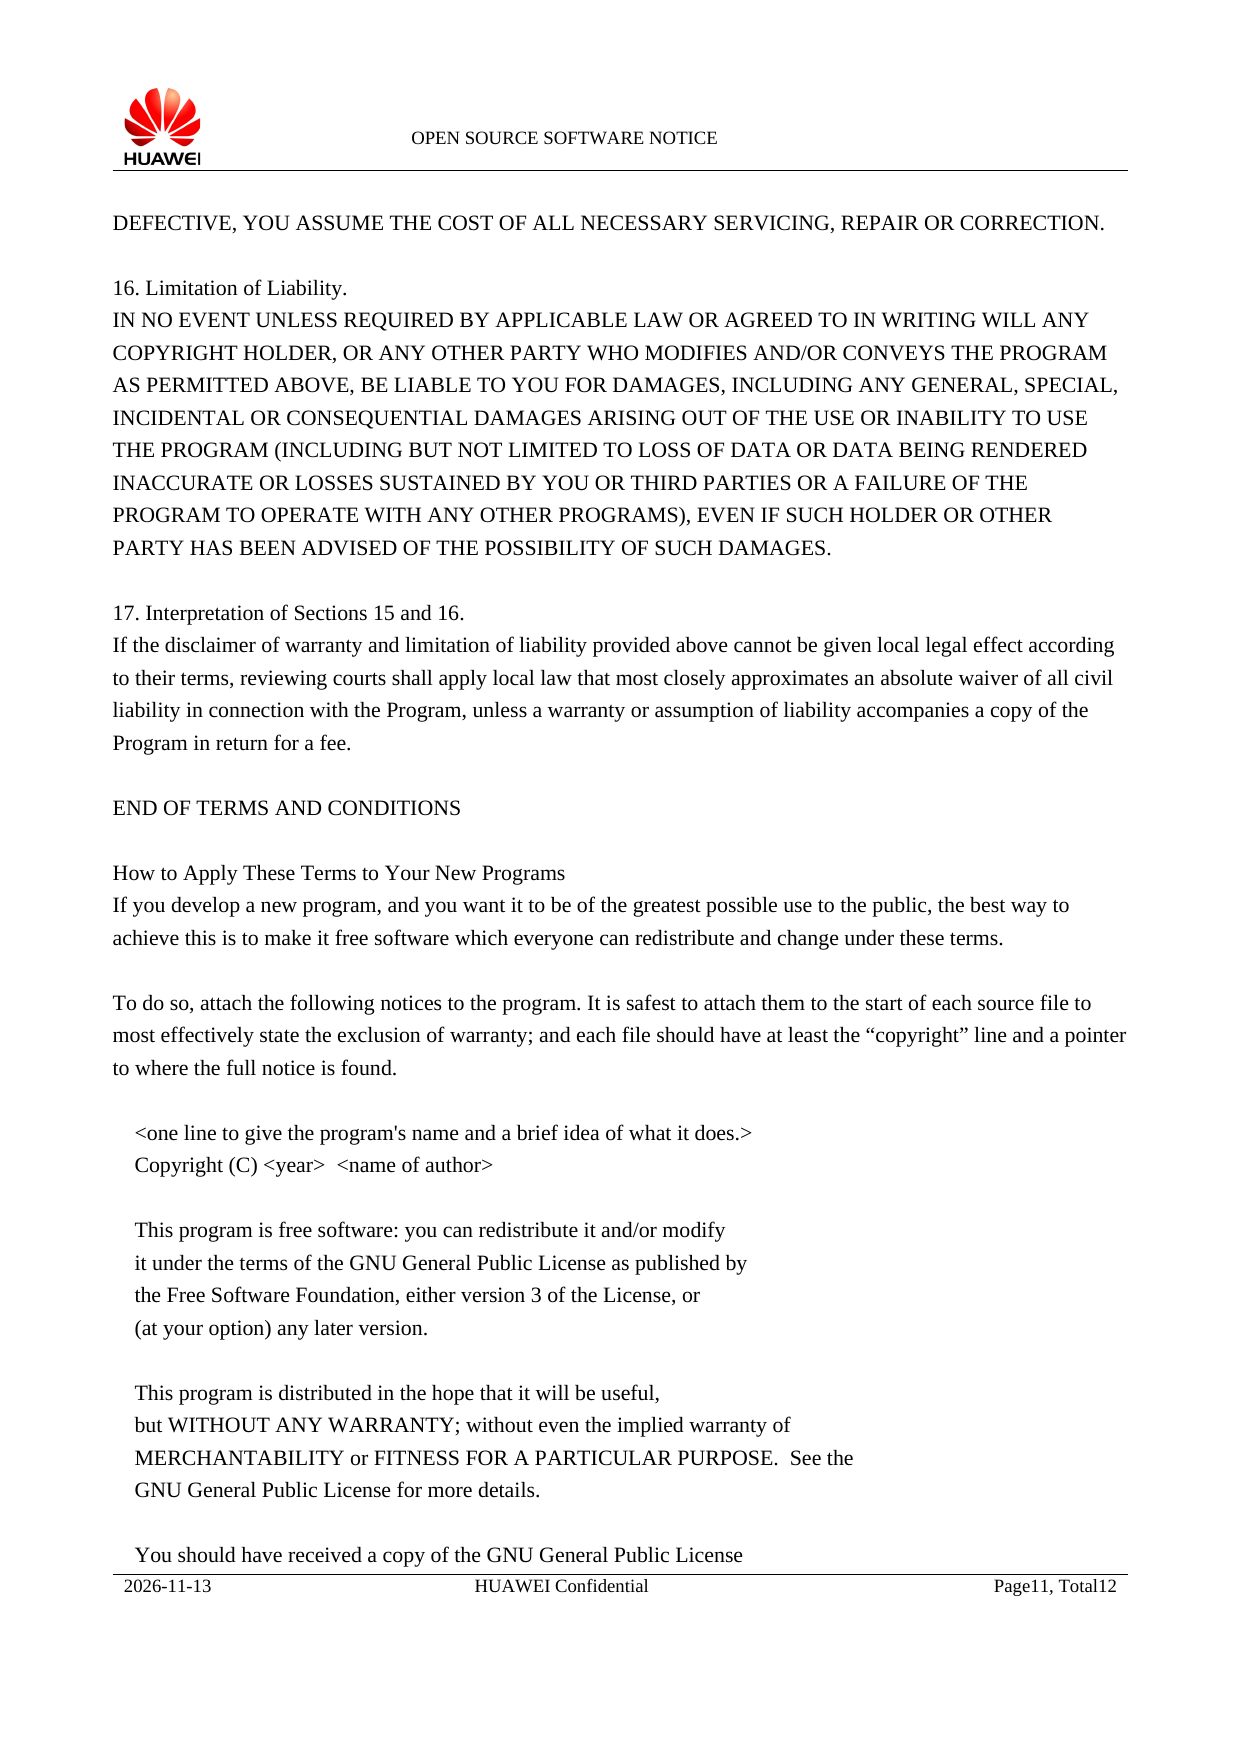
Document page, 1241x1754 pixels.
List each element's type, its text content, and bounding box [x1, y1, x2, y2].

picture [124, 88, 201, 165]
